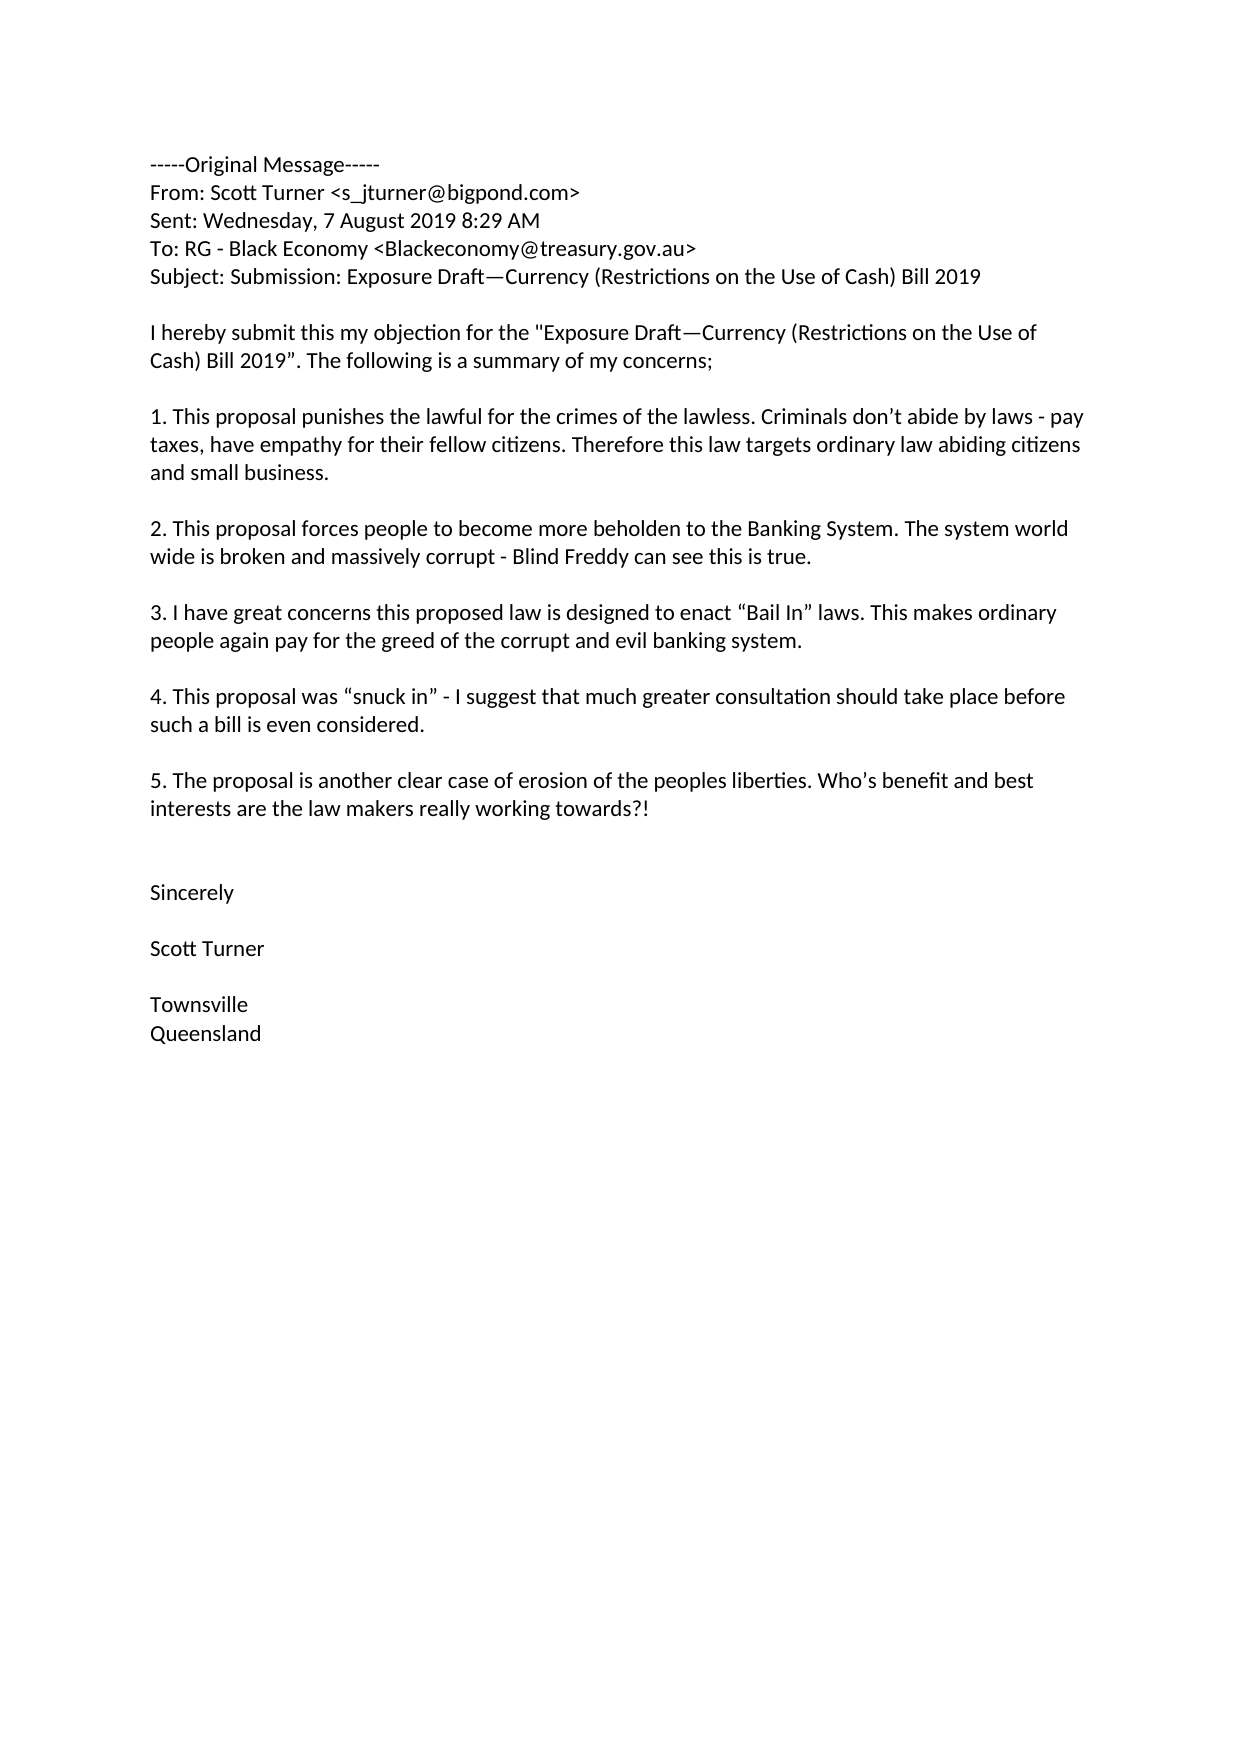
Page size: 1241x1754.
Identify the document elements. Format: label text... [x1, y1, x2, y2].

text 3. I have great concerns this proposed law is designed to enact “Bail In” laws. This makes ordinary people again pay for the greed of the corrupt and evil banking system. [150, 598, 1090, 654]
text Townsville [150, 991, 1090, 1019]
text 1. This proposal punishes the lawful for the crimes of the lawless. Criminals don’t abide by laws - pay taxes, have empathy for their fellow citizens. Therefore this law targets ordinary law abiding citizens and small business. [150, 402, 1090, 486]
text 2. This proposal forces people to become more beholden to the Banking System. The system world wide is broken and massively corrupt - Blind Freddy can see this is true. [150, 514, 1090, 570]
text 4. This proposal was “snuck in” - I suggest that much greater consultation should take place before such a bill is even considered. [150, 682, 1090, 738]
text Scott Turner [150, 934, 1090, 963]
text -----Original Message----- From: Scott Turner <s_jturner@bigpond.com> Sent: Wednesday, 7 August 2019 8:29 AM To: RG - Black Economy <Blackeconomy@treasury.gov.au> Subject: Submission: Exposure Draft—Currency (Restrictions on the Use of Cash) Bill 2019 [150, 150, 1090, 290]
text I hereby submit this my objection for the "Exposure Draft—Currency (Restrictions on the Use of Cash) Bill 2019”. The following is a summary of my concerns; [150, 318, 1090, 374]
text Sincerely [150, 878, 1090, 907]
text 5. The proposal is another clear case of erosion of the peoples liberties. Who’s benefit and best interests are the law makers really working towards?! [150, 766, 1090, 822]
text Queensland [150, 1019, 1090, 1047]
